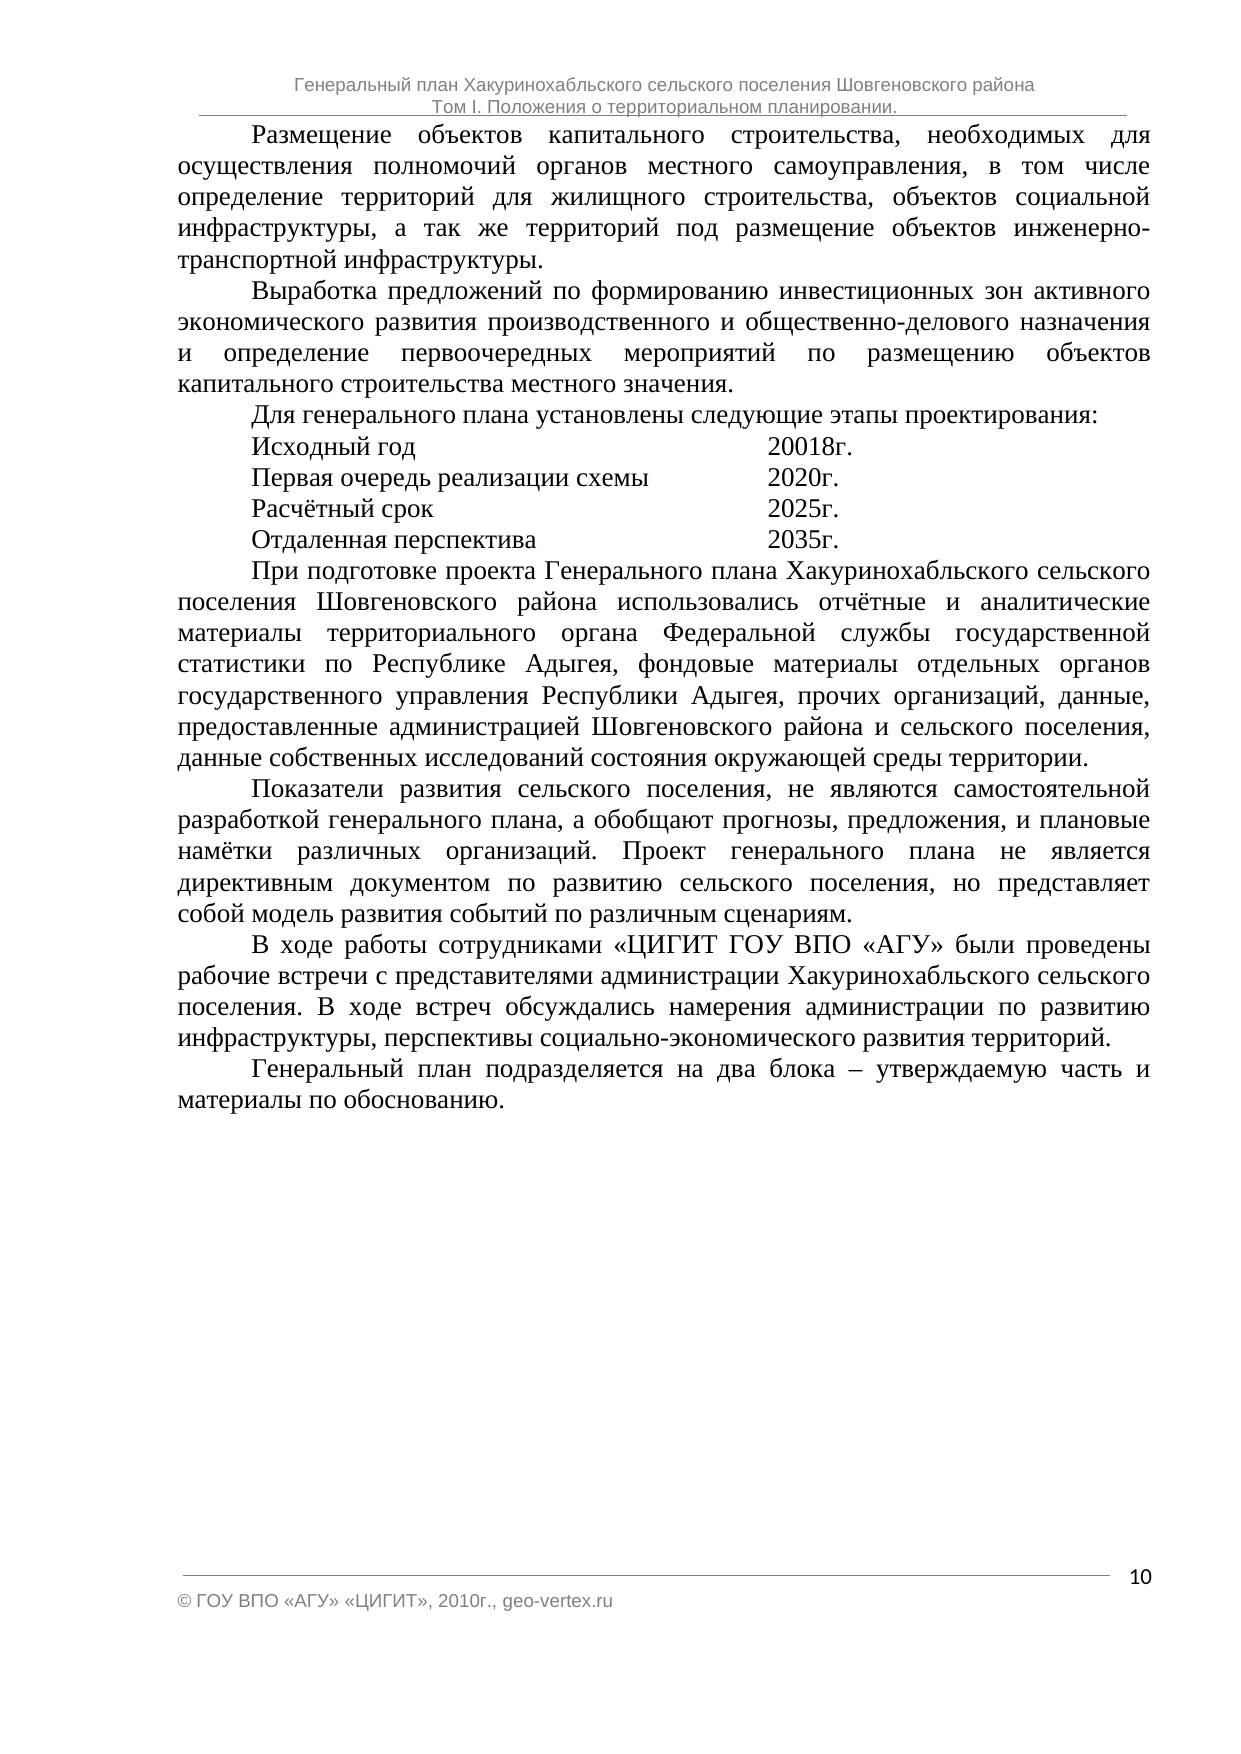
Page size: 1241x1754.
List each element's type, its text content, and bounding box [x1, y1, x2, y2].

text В ходе работы сотрудниками «ЦИГИТ ГОУ ВПО «АГУ» были проведены рабочие встречи с представителями администрации Хакуринохабльского сельского поселения. В ходе встреч обсуждались намерения администрации по развитию инфраструктуры, перспективы социально-экономического развития территорий. [177, 928, 1152, 1052]
text Исходный год 20018г. [177, 429, 1152, 461]
text Показатели развития сельского поселения, не являются самостоятельной разработкой генерального плана, а обобщают прогнозы, предложения, и плановые намётки различных организаций. Проект генерального плана не является директивным документом по развитию сельского поселения, но представляет собой модель развития событий по различным сценариям. [177, 772, 1152, 928]
text Для генерального плана установлены следующие этапы проектирования: [177, 398, 1152, 429]
text Выработка предложений по формированию инвестиционных зон активного экономического развития производственного и общественно-делового назначения и определение первоочередных мероприятий по размещению объектов капитального строительства местного значения. [177, 274, 1152, 398]
text Отдаленная перспектива 2035г. [177, 523, 1152, 554]
text Генеральный план подразделяется на два блока – утверждаемую часть и материалы по обоснованию. [177, 1052, 1152, 1115]
text Первая очередь реализации схемы 2020г. [177, 461, 1152, 492]
text Расчётный срок 2025г. [177, 492, 1152, 523]
text Размещение объектов капитального строительства, необходимых для осуществления полномочий органов местного самоуправления, в том числе определение территорий для жилищного строительства, объектов социальной инфраструктуры, а так же территорий под размещение объектов инженерно-транспортной инфраструктуры. [177, 118, 1152, 274]
text При подготовке проекта Генерального плана Хакуринохабльского сельского поселения Шовгеновского района использовались отчётные и аналитические материалы территориального органа Федеральной службы государственной статистики по Республике Адыгея, фондовые материалы отдельных органов государственного управления Республики Адыгея, прочих организаций, данные, предоставленные администрацией Шовгеновского района и сельского поселения, данные собственных исследований состояния окружающей среды территории. [177, 554, 1152, 772]
